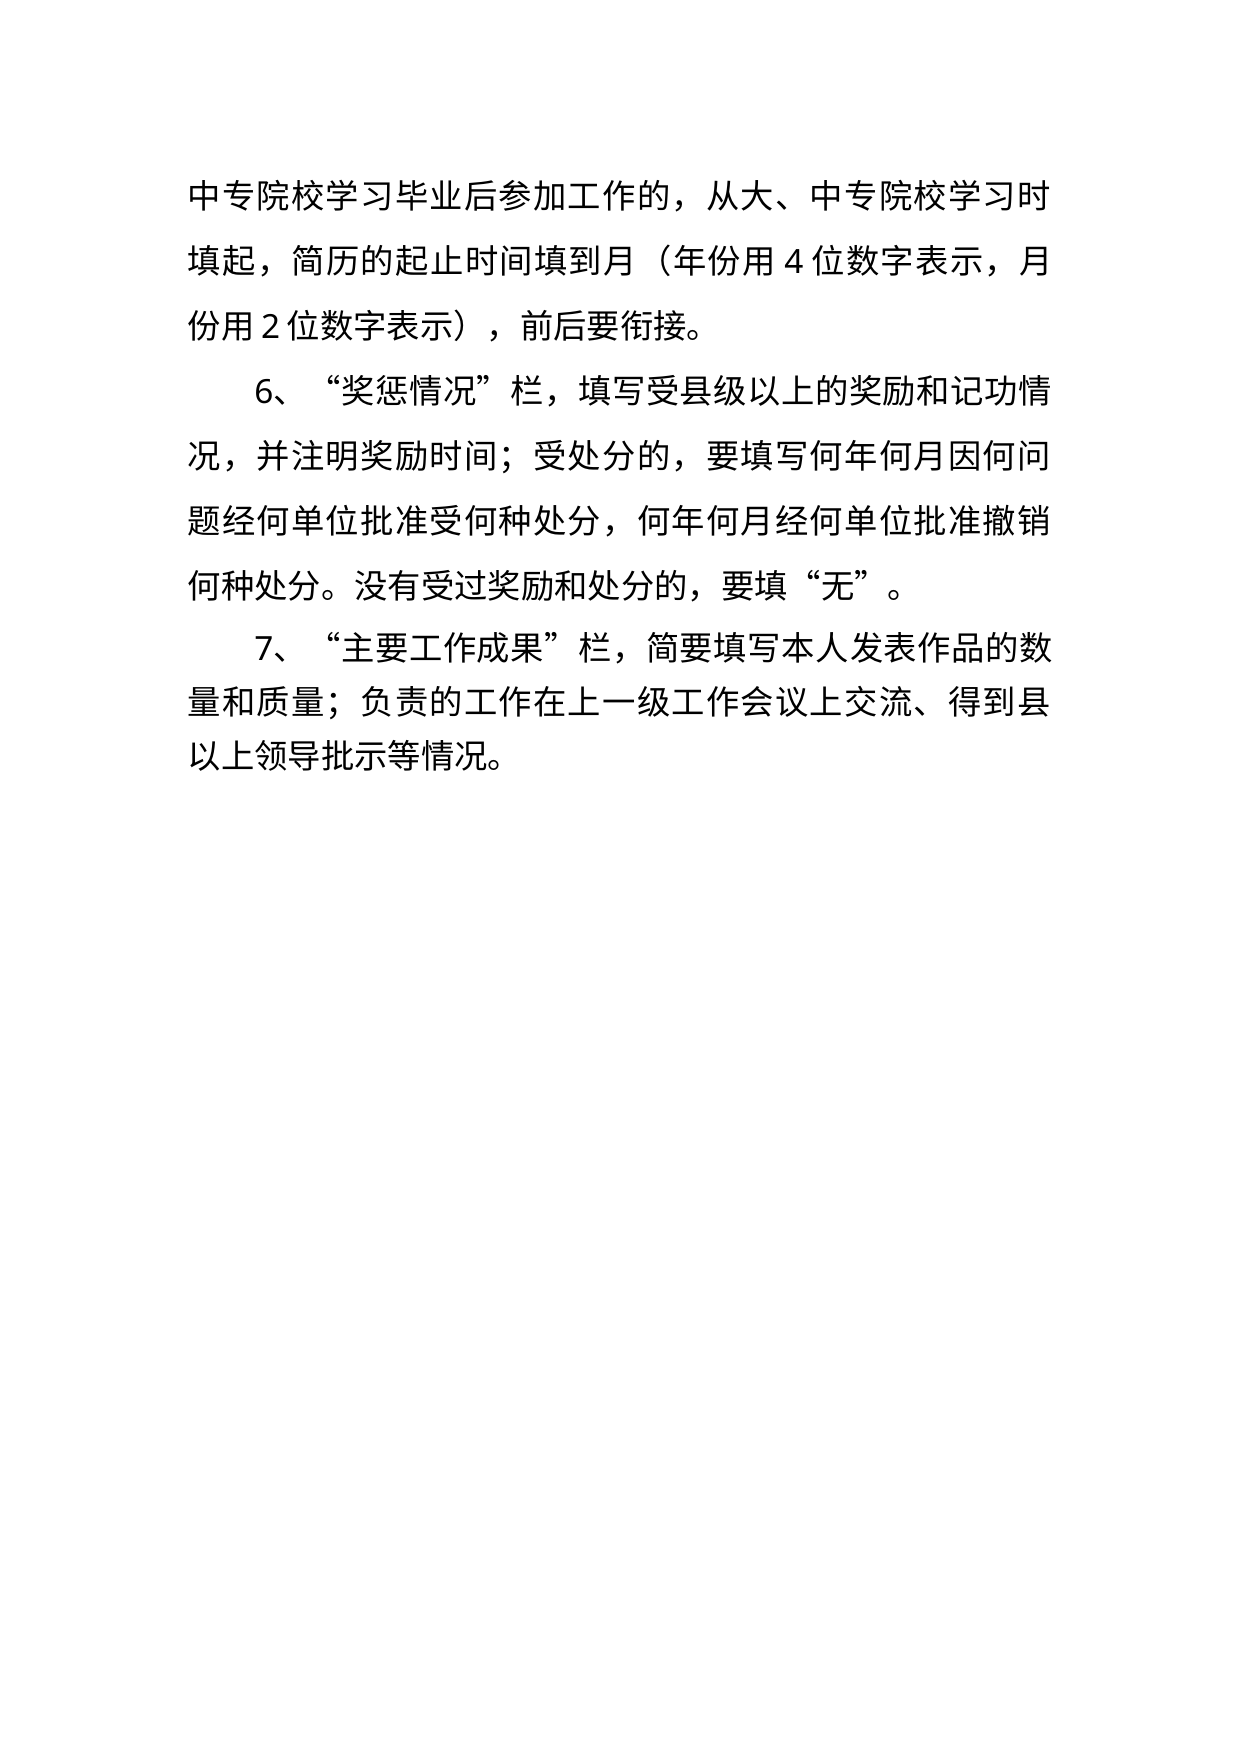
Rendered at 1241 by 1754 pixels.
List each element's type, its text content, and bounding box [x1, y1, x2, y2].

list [187, 162, 1053, 357]
list 7、“主要工作成果”栏，简要填写本人发表作品的数量和质量；负责的工作在上一级工作会议上交流、得到县以上领导批示等情况。 [187, 617, 1053, 779]
list 6、“奖惩情况”栏，填写受县级以上的奖励和记功情况，并注明奖励时间；受处分的，要填写何年何月因何问题经何单位批准受何种处分，何年何月经何单位批准撤销何种处分。没有受过奖励和处分的，要填“无”。 [187, 357, 1053, 617]
